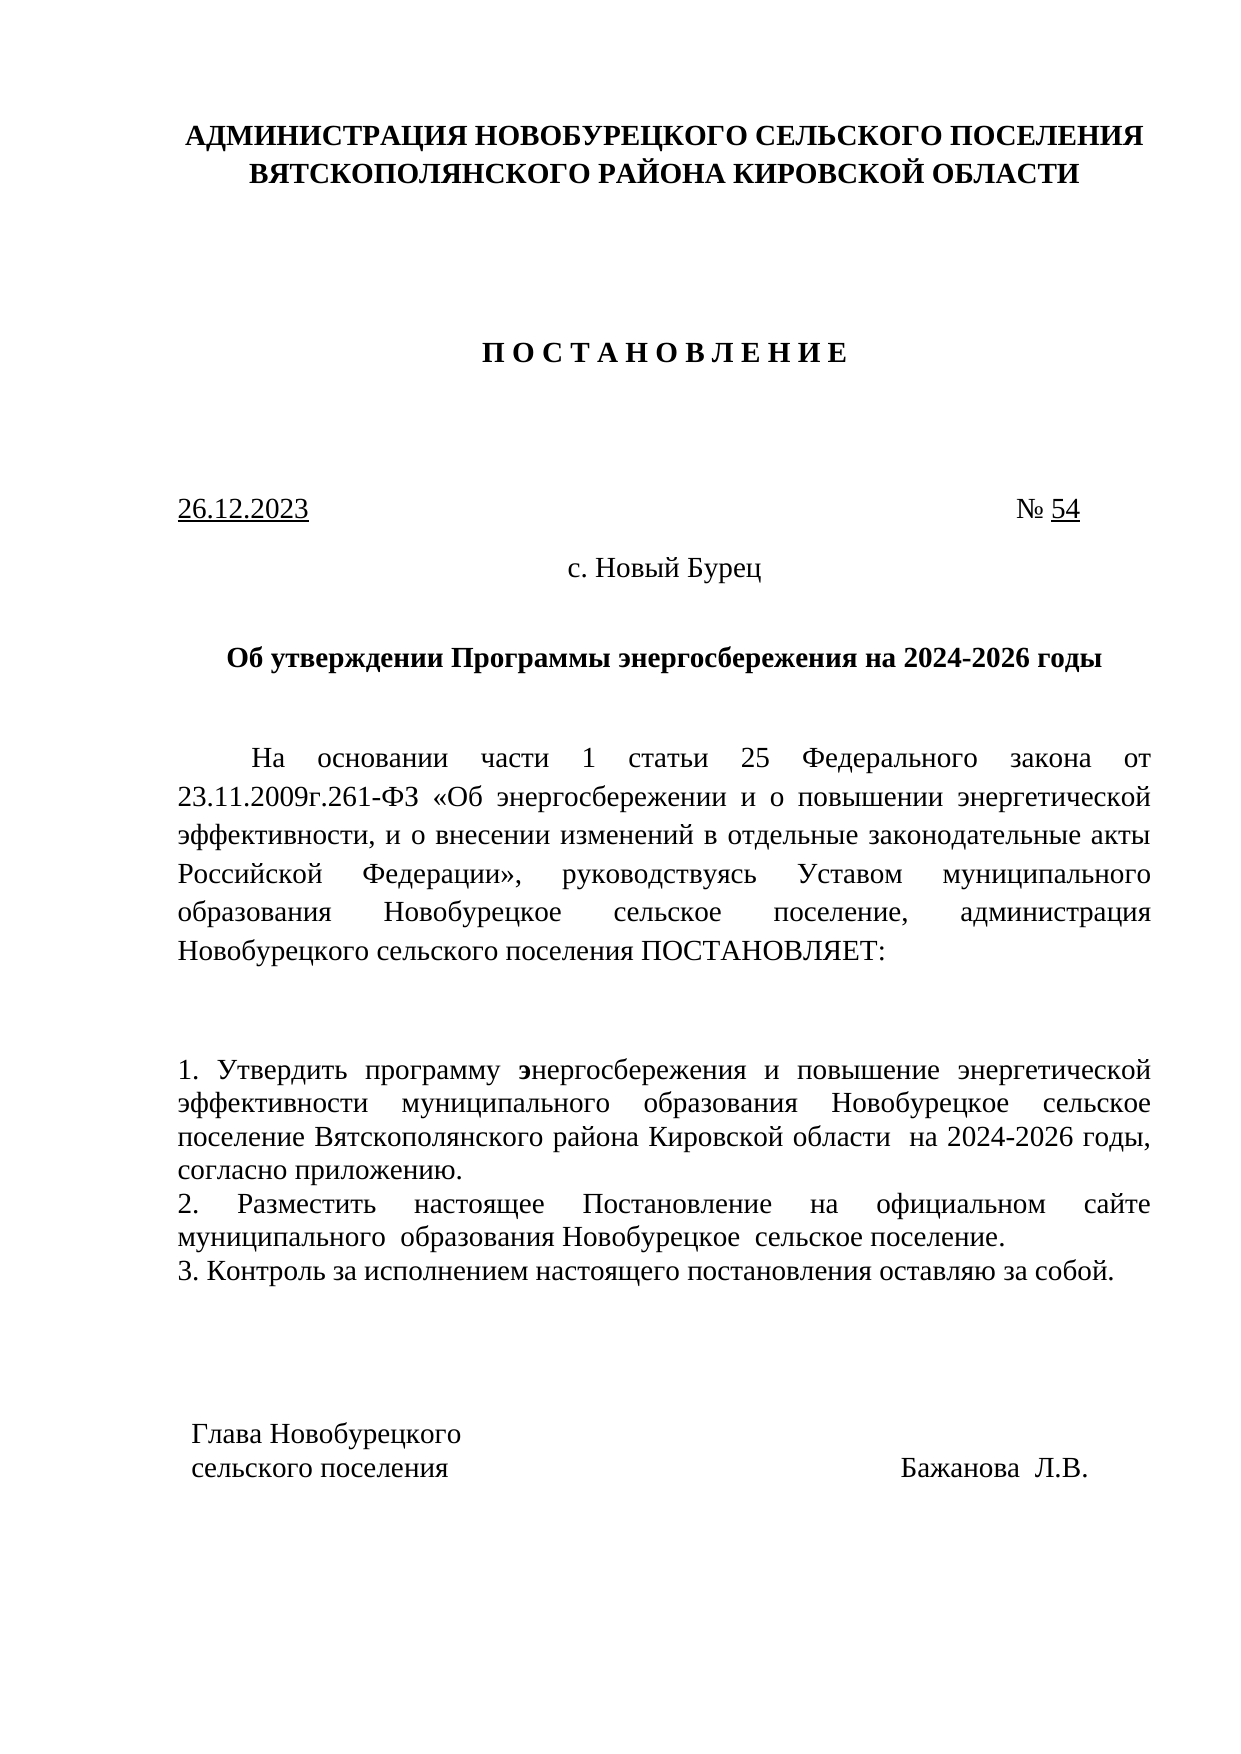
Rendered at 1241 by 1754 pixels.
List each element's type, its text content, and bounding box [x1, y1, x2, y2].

text П О С Т А Н О В Л Е Н И Е [177, 335, 1152, 368]
text АДМИНИСТРАЦИЯ НОВОБУРЕЦКОГО СЕЛЬСКОГО ПОСЕЛЕНИЯ ВЯТСКОПОЛЯНСКОГО РАЙОНА КИРОВСКОЙ ОБЛАСТИ [177, 118, 1152, 190]
text с. Новый Бурец [177, 550, 1152, 584]
text Об утверждении Программы энергосбережения на 2024-2026 годы [177, 640, 1152, 673]
text сельского поселения Бажанова Л.В. [191, 1450, 1152, 1483]
text 2. Разместить настоящее Постановление на официальном сайте муниципального образования Новобурецкое сельское поселение. [177, 1186, 1152, 1253]
text 26.12.2023 № 54 [177, 491, 1152, 524]
text 1. Утвердить программу энергосбережения и повышение энергетической эффективности муниципального образования Новобурецкое сельское поселение Вятскополянского района Кировской области на 2024-2026 годы, согласно приложению. [177, 1052, 1152, 1186]
text 3. Контроль за исполнением настоящего постановления оставляю за собой. [177, 1253, 1152, 1287]
text Глава Новобурецкого [191, 1416, 1152, 1450]
text На основании части 1 статьи 25 Федерального закона от 23.11.2009г.261-ФЗ «Об энергосбережении и о повышении энергетической эффективности, и о внесении изменений в отдельные законодательные акты Российской Федерации», руководствуясь Уставом муниципального образования Новобурецкое сельское поселение, администрация Новобурецкого сельского поселения ПОСТАНОВЛЯЕТ: [177, 740, 1152, 967]
